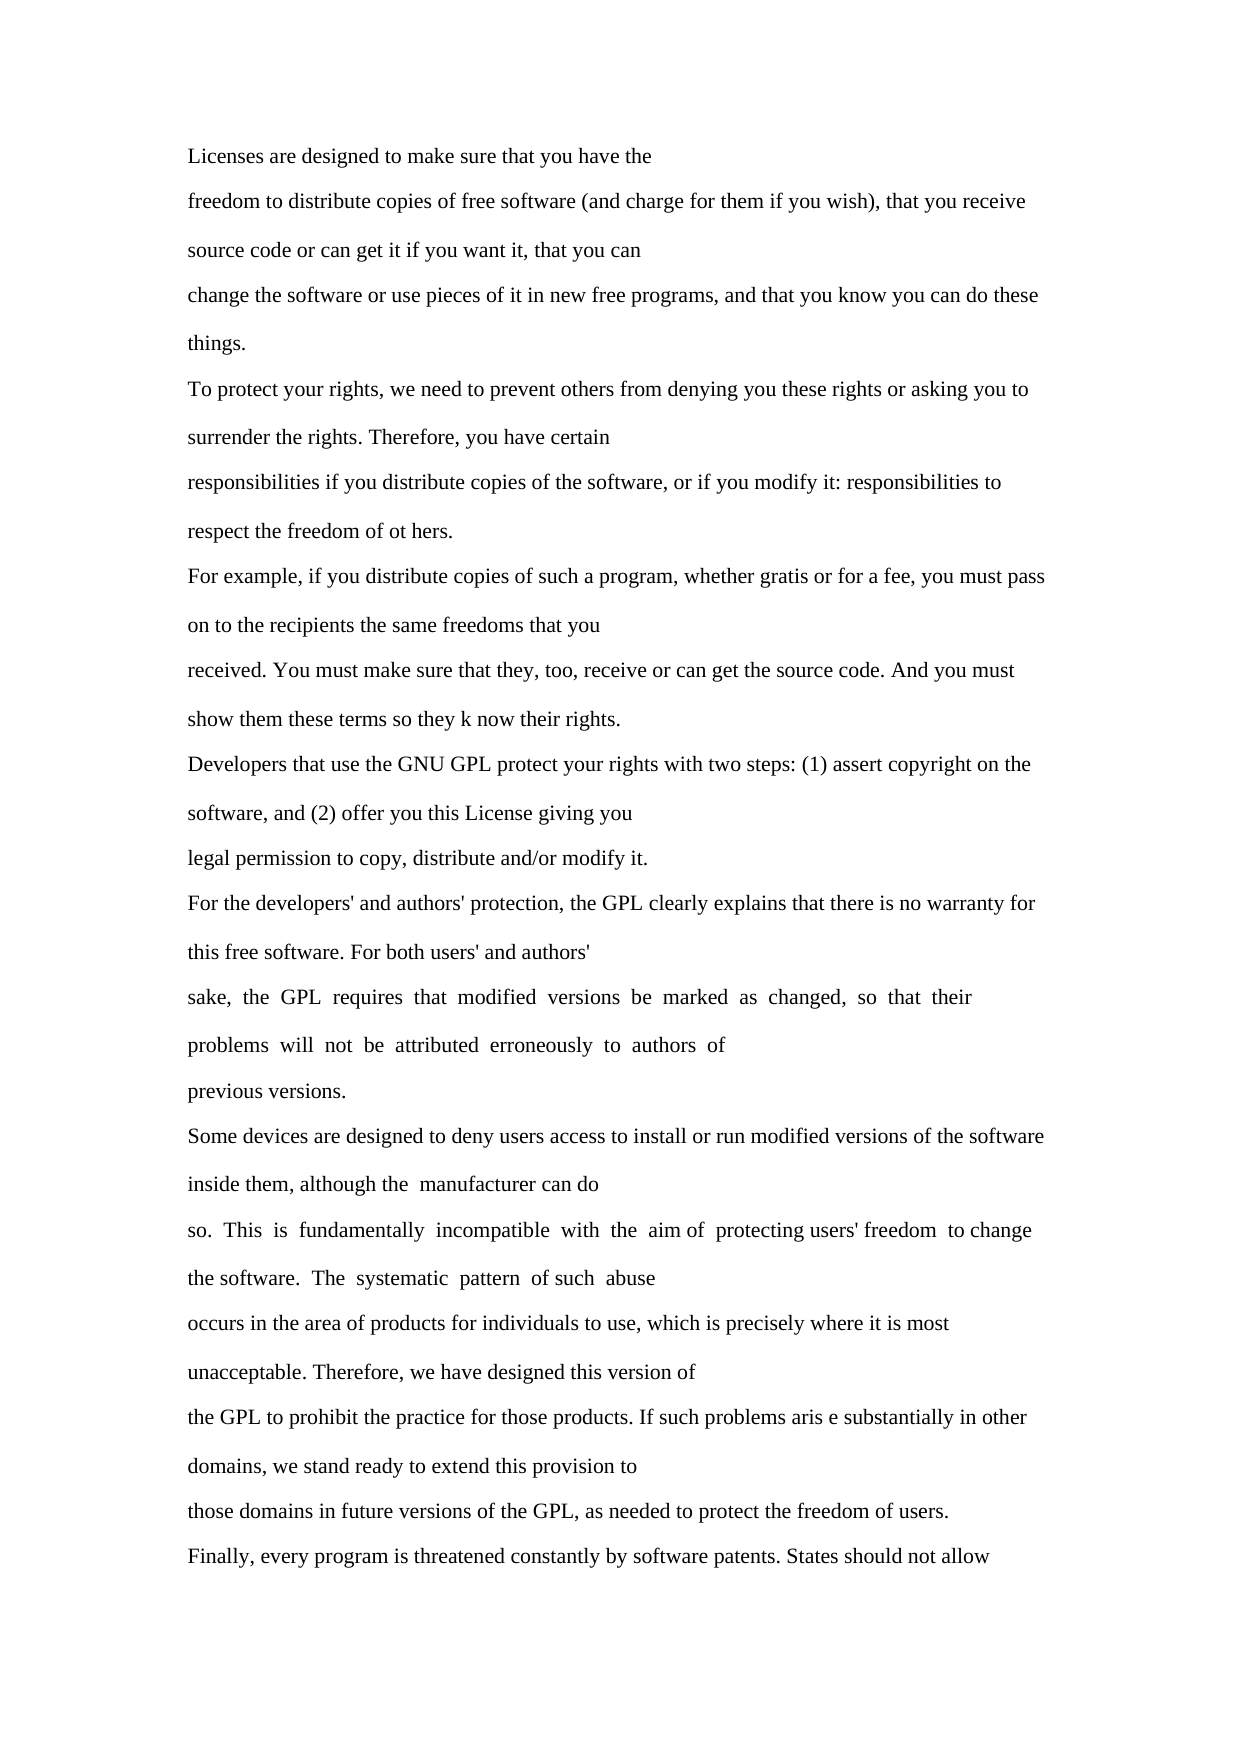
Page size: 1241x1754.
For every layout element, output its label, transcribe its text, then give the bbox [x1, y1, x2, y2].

text sake, the GPL requires that modified versions be marked as changed, so that their problems will not be attributed erroneously to authors of [187, 980, 1053, 1061]
text responsibilities if you distribute copies of the software, or if you modify it: responsibilities to respect the freedom of ot hers. [187, 466, 1053, 547]
text previous versions. [187, 1074, 1053, 1106]
text received. You must make sure that they, too, receive or can get the source code. And you must show them these terms so they k now their rights. [187, 653, 1053, 735]
text the GPL to prohibit the practice for those products. If such problems aris e substantially in other domains, we stand ready to extend this provision to [187, 1401, 1053, 1482]
text To protect your rights, we need to prevent others from denying you these rights or asking you to surrender the rights. Therefore, you have certain [187, 372, 1053, 453]
text those domains in future versions of the GPL, as needed to protect the freedom of users. [187, 1494, 1053, 1527]
text so. This is fundamentally incompatible with the aim of protecting users' freedom to change the software. The systematic pattern of such abuse [187, 1213, 1053, 1294]
text occurs in the area of products for individuals to use, which is precisely where it is most unacceptable. Therefore, we have designed this version of [187, 1307, 1053, 1388]
text For example, if you distribute copies of such a program, whether gratis or for a fee, you must pass on to the recipients the same freedoms that you [187, 559, 1053, 641]
text Developers that use the GNU GPL protect your rights with two steps: (1) assert copyright on the software, and (2) offer you this License giving you [187, 747, 1053, 828]
text legal permission to copy, distribute and/or modify it. [187, 841, 1053, 874]
text Some devices are designed to deny users access to install or run modified versions of the software inside them, although the manufacturer can do [187, 1119, 1053, 1200]
text freedom to distribute copies of free software (and charge for them if you wish), that you receive source code or can get it if you want it, that you can [187, 184, 1053, 265]
text For the developers' and authors' protection, the GPL clearly explains that there is no warranty for this free software. For both users' and authors' [187, 886, 1053, 967]
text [187, 1539, 1053, 1572]
text change the software or use pieces of it in new free programs, and that you know you can do these things. [187, 278, 1053, 359]
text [187, 139, 1053, 172]
